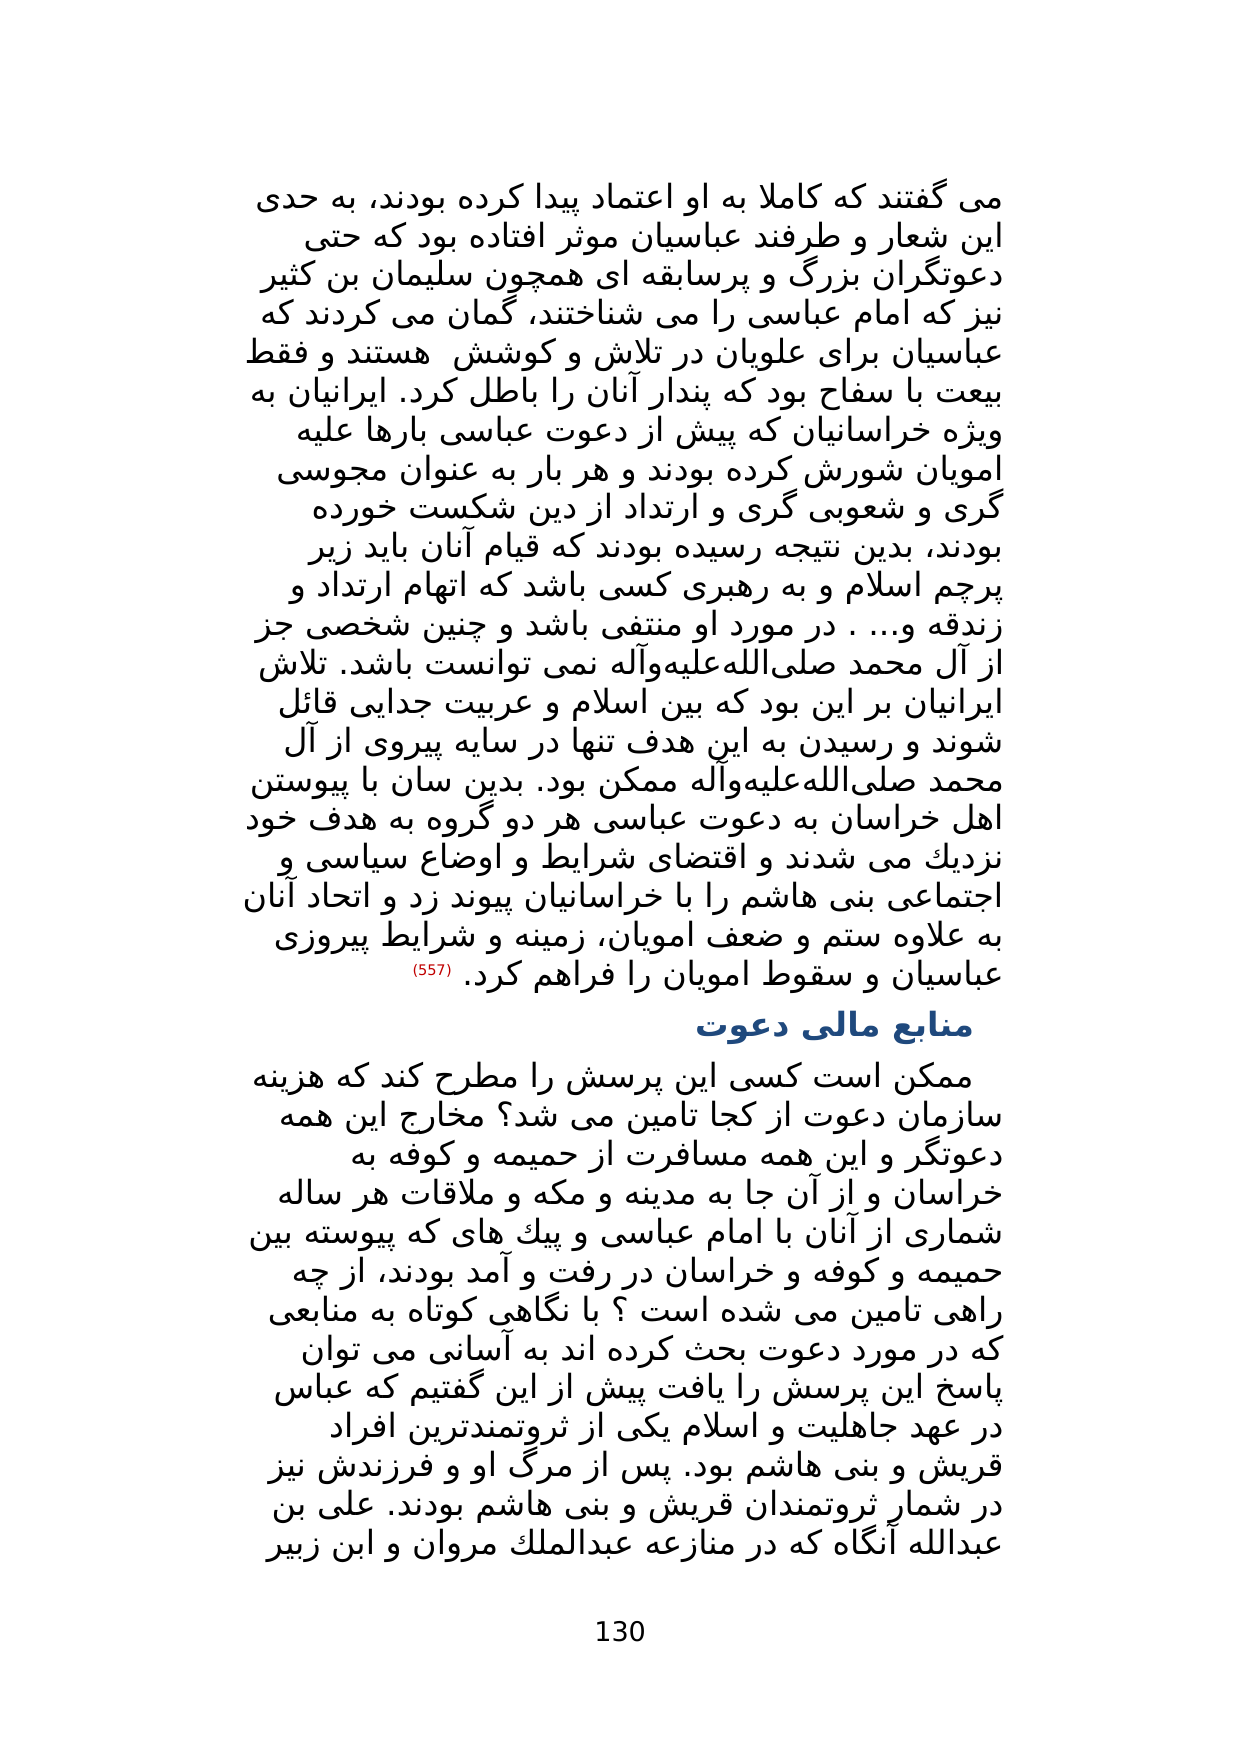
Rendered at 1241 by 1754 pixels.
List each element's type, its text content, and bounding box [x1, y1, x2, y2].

subtitle منابع مالى دعوت [236, 1006, 1004, 1044]
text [236, 177, 1004, 993]
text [236, 1057, 1004, 1562]
